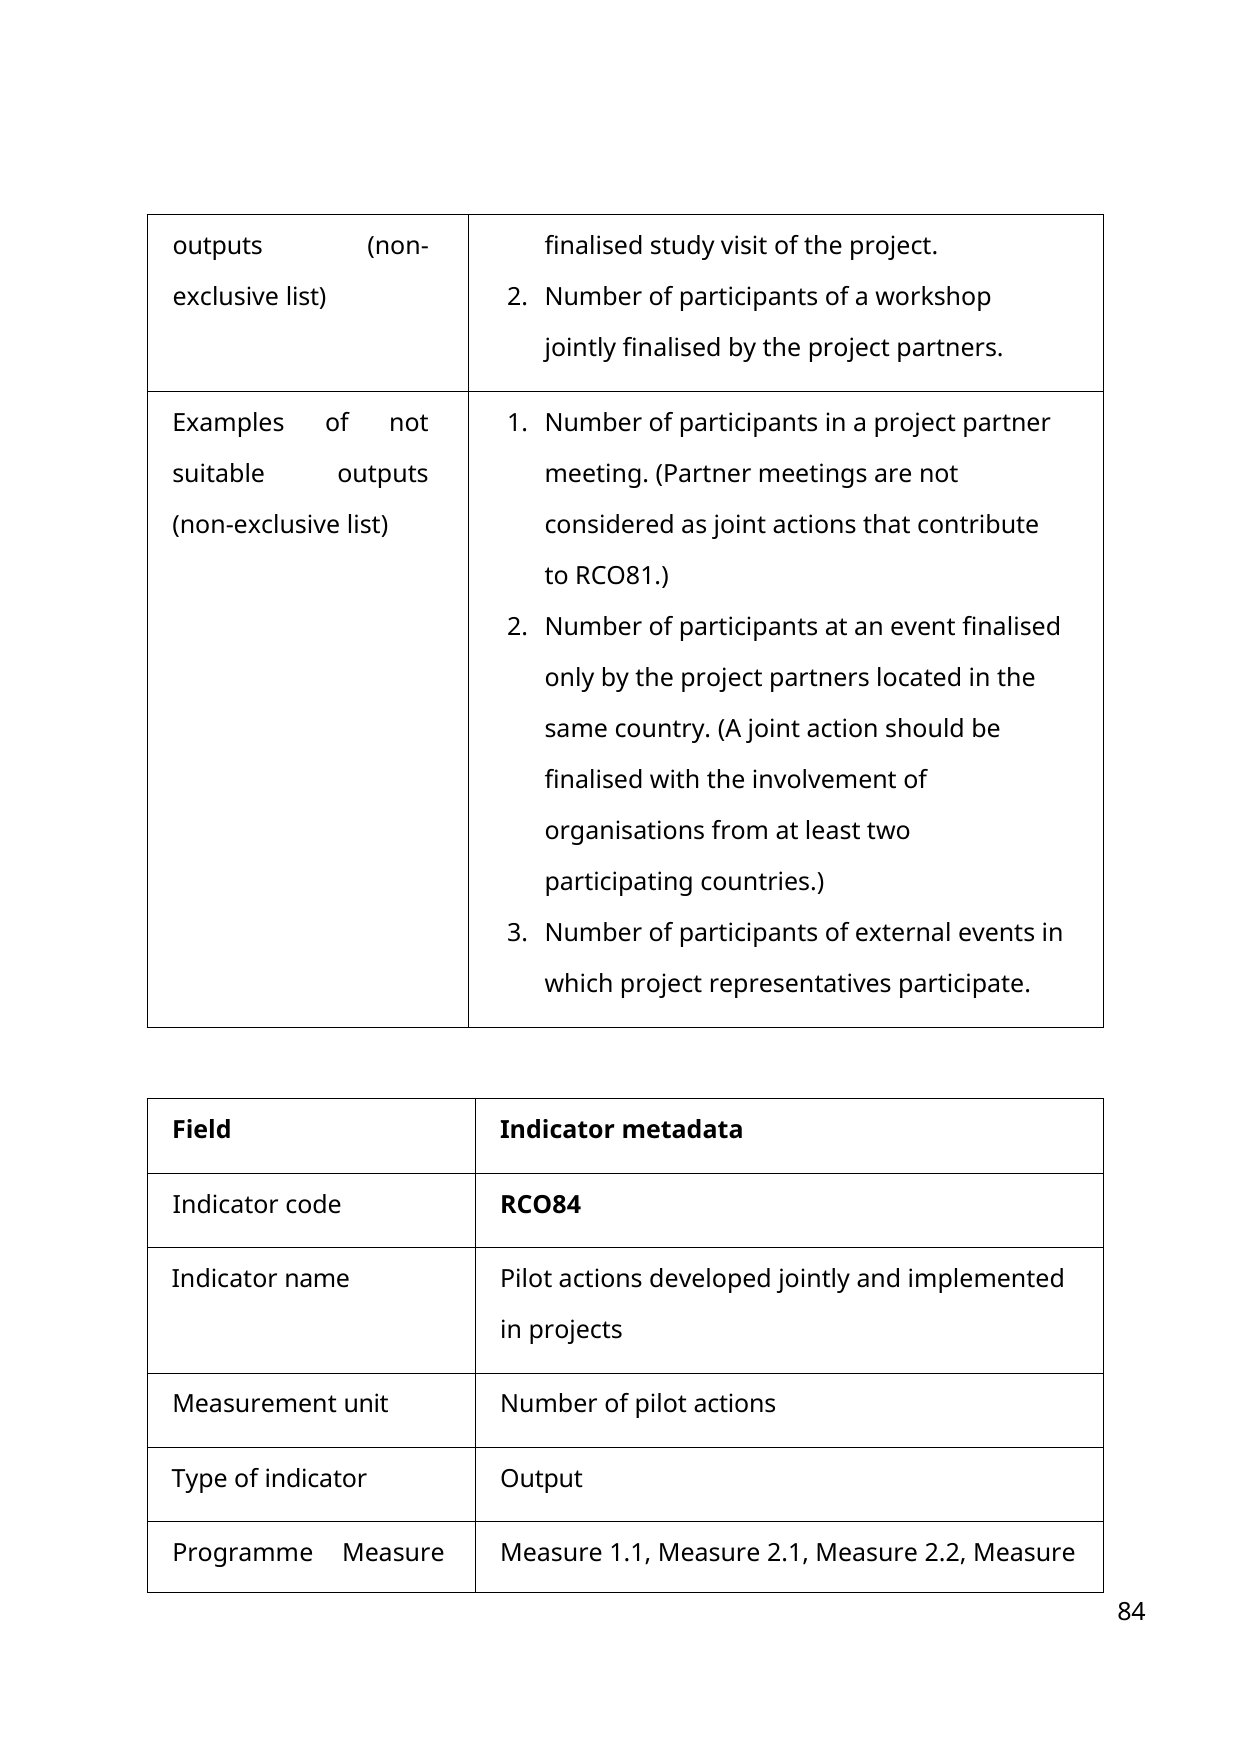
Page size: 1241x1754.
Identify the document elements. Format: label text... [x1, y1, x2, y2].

table_cell RCO84 [476, 1174, 1103, 1247]
table_cell Type of indicator [148, 1448, 475, 1521]
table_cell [476, 1522, 1103, 1592]
table_cell Examples of not suitable outputs (non-exclusive list) [148, 392, 468, 1027]
table_cell Indicator code [148, 1174, 475, 1247]
table_cell Measurement unit [148, 1374, 475, 1447]
table_cell Output [476, 1448, 1103, 1521]
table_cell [469, 215, 1103, 391]
table_cell Number of participants in a project partner meeting. (Partner meetings are not considered as joint actions that contribute to RCO81.) Number of participants at an event ﬁnalised only by the project partners located in the same country. (A joint action should be ﬁnalised with the involvement of organisations from at least two participating countries.) Number of participants of external events in which project representatives participate. [469, 392, 1103, 1027]
table_header Indicator metadata [476, 1099, 1103, 1173]
table_cell Indicator name [148, 1248, 475, 1372]
table_cell Pilot actions developed jointly and implemented in projects [476, 1248, 1103, 1372]
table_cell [148, 1522, 475, 1592]
table_header Field [148, 1099, 475, 1173]
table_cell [148, 215, 468, 391]
table_cell Number of pilot actions [476, 1374, 1103, 1447]
